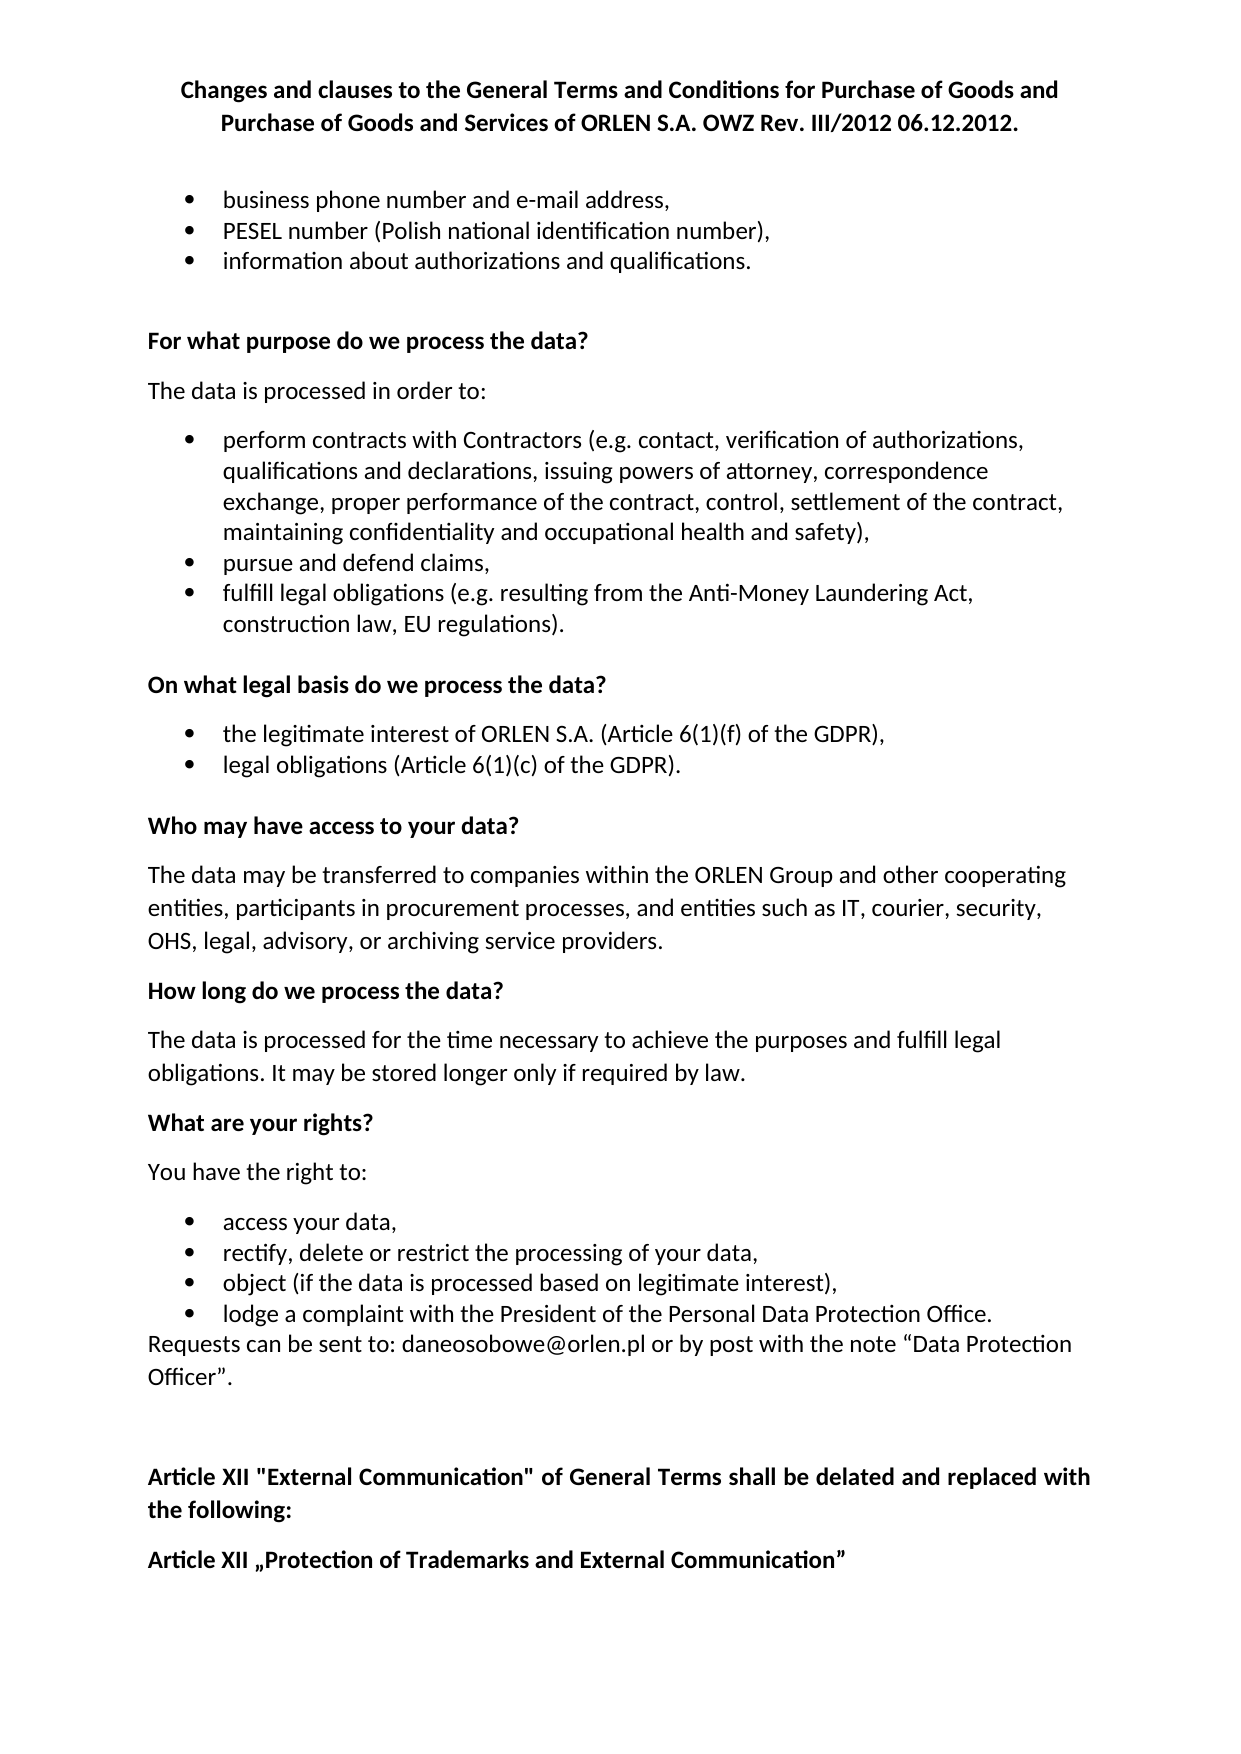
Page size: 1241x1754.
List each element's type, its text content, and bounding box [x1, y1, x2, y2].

list rectify, delete or restrict the processing of your data, [185, 1237, 1093, 1267]
text How long do we process the data? [148, 975, 1093, 1005]
list access your data, [185, 1206, 1093, 1237]
text You have the right to: [148, 1157, 1093, 1187]
list the legitimate interest of ORLEN S.A. (Article 6(1)(f) of the GDPR), [185, 718, 1093, 749]
text On what legal basis do we process the data? [148, 669, 1093, 699]
list business phone number and e-mail address, [185, 184, 1093, 215]
text Article XII "External Communication" of General Terms shall be delated and replaced with the following: [148, 1461, 1093, 1525]
list information about authorizations and qualifications. [185, 245, 1093, 276]
text Requests can be sent to: daneosobowe@orlen.pl or by post with the note “Data Protection Officer”. [148, 1328, 1093, 1392]
text Article XII „Protection of Trademarks and External Communication” [148, 1544, 1093, 1574]
text For what purpose do we process the data? [148, 325, 1093, 356]
list pursue and defend claims, [185, 547, 1093, 577]
text Who may have access to your data? [148, 810, 1093, 840]
list legal obligations (Article 6(1)(c) of the GDPR). [185, 749, 1093, 779]
text What are your rights? [148, 1107, 1093, 1137]
list object (if the data is processed based on legitimate interest), [185, 1267, 1093, 1298]
list PESEL number (Polish national identification number), [185, 215, 1093, 245]
list perform contracts with Contractors (e.g. contact, verification of authorizations, qualifications and declarations, issuing powers of attorney, correspondence exchange, proper performance of the contract, control, settlement of the contract, maintaining confidentiality and occupational health and safety), [185, 424, 1093, 547]
list fulfill legal obligations (e.g. resulting from the Anti-Money Laundering Act, construction law, EU regulations). [185, 577, 1093, 638]
text The data is processed in order to: [148, 375, 1093, 406]
list lodge a complaint with the President of the Personal Data Protection Office. [185, 1298, 1093, 1328]
text The data is processed for the time necessary to achieve the purposes and fulfill legal obligations. It may be stored longer only if required by law. [148, 1024, 1093, 1088]
text The data may be transferred to companies within the ORLEN Group and other cooperating entities, participants in procurement processes, and entities such as IT, courier, security, OHS, legal, advisory, or archiving service providers. [148, 859, 1093, 956]
